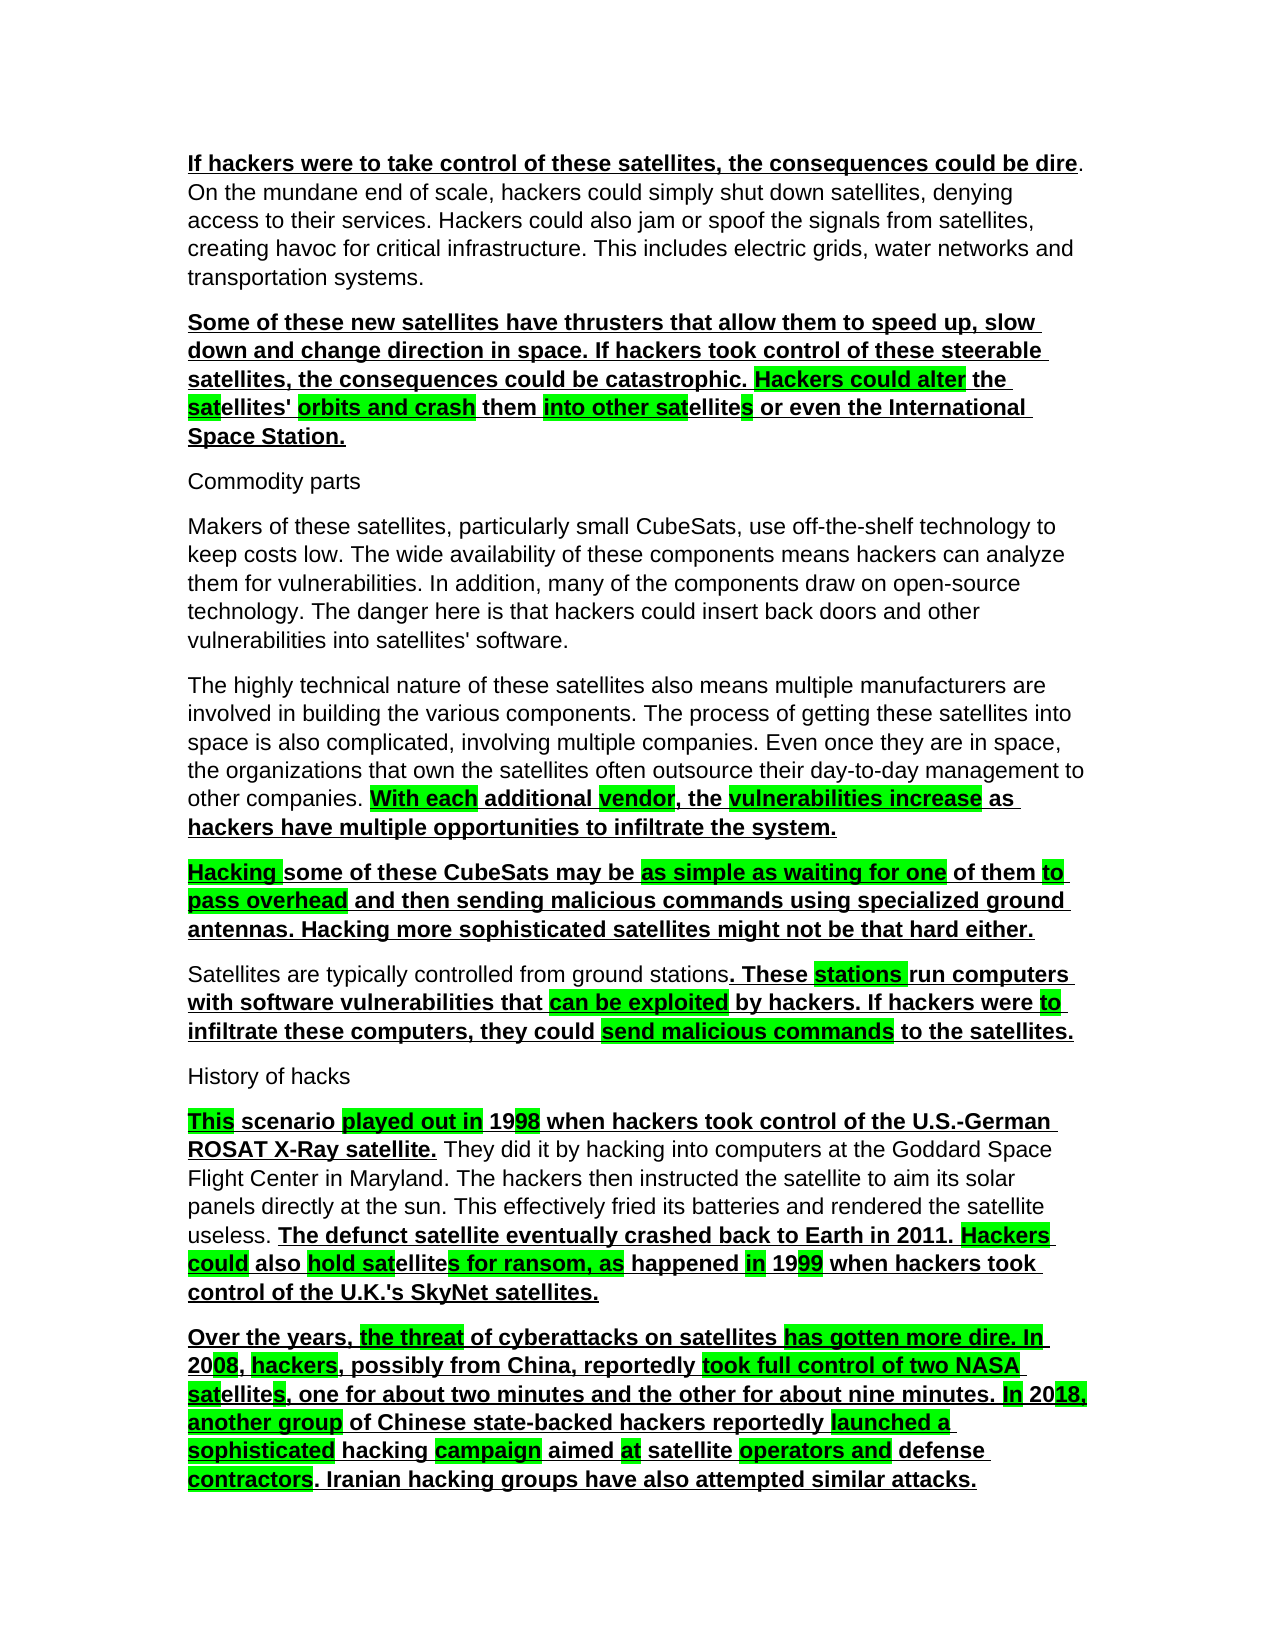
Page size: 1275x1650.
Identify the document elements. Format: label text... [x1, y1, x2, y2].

text The highly technical nature of these satellites also means multiple manufacturers are involved in building the various components. The process of getting these satellites into space is also complicated, involving multiple companies. Even once they are in space, the organizations that own the satellites often outsource their day-to-day management to other companies. With each additional vendor, the vulnerabilities increase as hackers have multiple opportunities to infiltrate the system. [187, 672, 1087, 840]
text Over the years, the threat of cyberattacks on satellites has gotten more dire. In 2008, hackers, possibly from China, reportedly took full control of two NASA satellites, one for about two minutes and the other for about nine minutes. In 2018, another group of Chinese state-backed hackers reportedly launched a sophisticated hacking campaign aimed at satellite operators and defense contractors. Iranian hacking groups have also attempted similar attacks. [187, 1404, 1087, 1492]
text Hacking some of these CubeSats may be as simple as waiting for one of them to pass overhead and then sending malicious commands using specialized ground antennas. Hacking more sophisticated satellites might not be that hard either. [187, 859, 1087, 942]
text If hackers were to take control of these satellites, the consequences could be dire. On the mundane end of scale, hackers could simply shut down satellites, denying access to their services. Hackers could also jam or spoof the signals from satellites, creating havoc for critical infrastructure. This includes electric grids, water networks and transportation systems. [187, 150, 1087, 290]
text Satellites are typically controlled from ground stations. These stations run computers with software vulnerabilities that can be exploited by hackers. If hackers were to infiltrate these computers, they could send malicious commands to the satellites. [187, 961, 1087, 1044]
text Commodity parts [187, 468, 1087, 494]
text Some of these new satellites have thrusters that allow them to speed up, slow down and change direction in space. If hackers took control of these steerable satellites, the consequences could be catastrophic. Hackers could alter the satellites' orbits and crash them into other satellites or even the International Space Station. [187, 309, 1087, 449]
text This scenario played out in 1998 when hackers took control of the U.S.-German ROSAT X-Ray satellite. They did it by hacking into computers at the Goddard Space Flight Center in Maryland. The hackers then instructed the satellite to aim its solar panels directly at the sun. This effectively fried its batteries and rendered the satellite useless. The defunct satellite eventually crashed back to Earth in 2011. Hackers could also hold satellites for ransom, as happened in 1999 when hackers took control of the U.K.'s SkyNet satellites. [187, 1108, 1087, 1305]
text Makers of these satellites, particularly small CubeSats, use off-the-shelf technology to keep costs low. The wide availability of these components means hackers can analyze them for vulnerabilities. In addition, many of the components draw on open-source technology. The danger here is that hackers could insert back doors and other vulnerabilities into satellites' software. [187, 513, 1087, 653]
text History of hacks [187, 1063, 1087, 1089]
text Over the years, the threat of cyberattacks on satellites has gotten more dire. In 2008, hackers, possibly from China, reportedly took full control of two NASA satellites, one for about two minutes and the other for about nine minutes. In 2018, another group of Chinese state-backed hackers reportedly launched a sophisticated hacking campaign aimed at satellite operators and defense contractors. Iranian hacking groups have also attempted similar attacks. [187, 1324, 1087, 1403]
